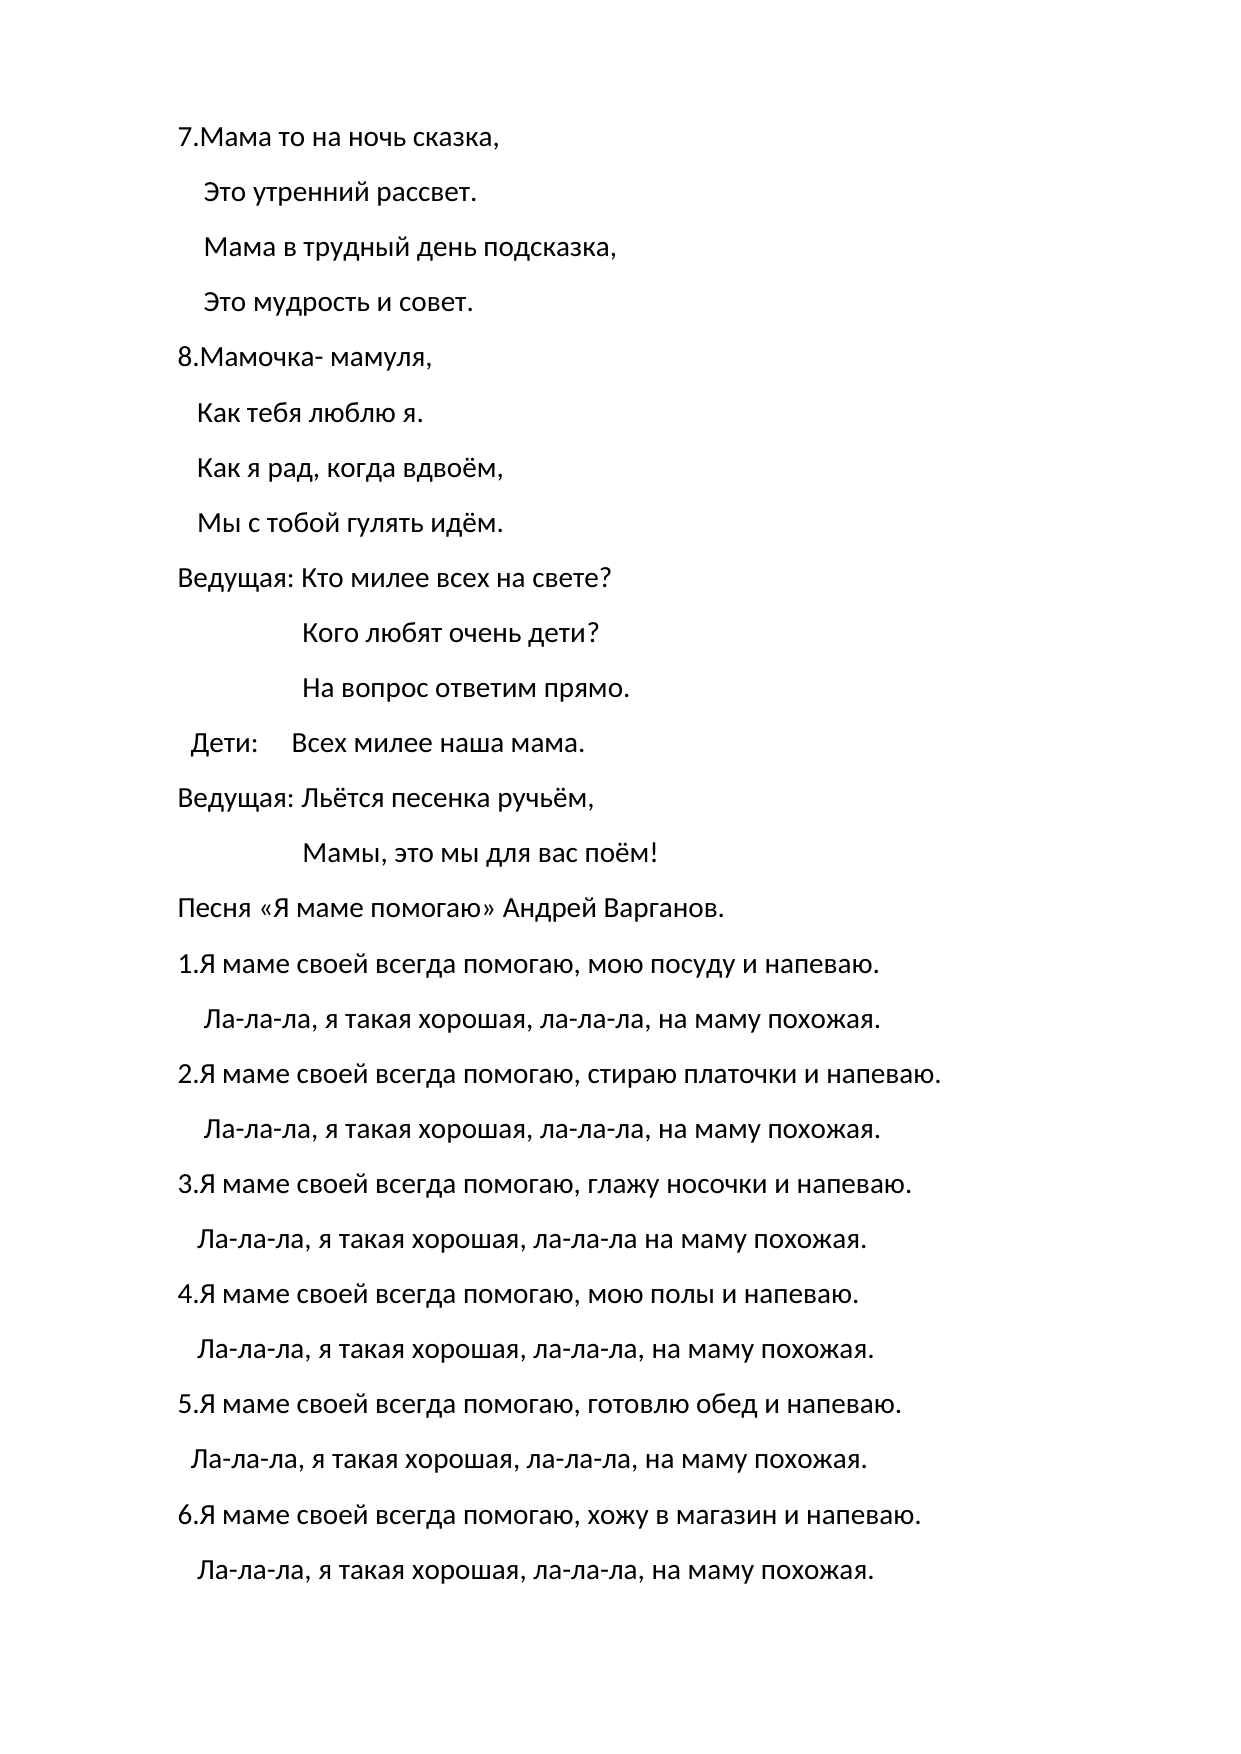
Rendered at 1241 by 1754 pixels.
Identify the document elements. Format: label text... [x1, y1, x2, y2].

text Ла-ла-ла, я такая хорошая, ла-ла-ла, на маму похожая. [177, 1551, 1152, 1586]
text Песня «Я маме помогаю» Андрей Варганов. [177, 889, 1152, 925]
text Как тебя люблю я. [177, 394, 1152, 429]
text Это утренний рассвет. [177, 173, 1152, 209]
text 5.Я маме своей всегда помогаю, готовлю обед и напеваю. [177, 1386, 1152, 1421]
text Ла-ла-ла, я такая хорошая, ла-ла-ла на маму похожая. [177, 1220, 1152, 1256]
text 6.Я маме своей всегда помогаю, хожу в магазин и напеваю. [177, 1496, 1152, 1531]
text 1.Я маме своей всегда помогаю, мою посуду и напеваю. [177, 945, 1152, 980]
text Мы с тобой гулять идём. [177, 504, 1152, 539]
text Кого любят очень дети? [177, 614, 1152, 650]
text Ла-ла-ла, я такая хорошая, ла-ла-ла, на маму похожая. [177, 1441, 1152, 1476]
text Мама в трудный день подсказка, [177, 228, 1152, 264]
text 7.Мама то на ночь сказка, [177, 118, 1152, 154]
text Ведущая: Кто милее всех на свете? [177, 559, 1152, 594]
text 4.Я маме своей всегда помогаю, мою полы и напеваю. [177, 1275, 1152, 1311]
text 8.Мамочка- мамуля, [177, 338, 1152, 374]
text 3.Я маме своей всегда помогаю, глажу носочки и напеваю. [177, 1165, 1152, 1201]
text Ла-ла-ла, я такая хорошая, ла-ла-ла, на маму похожая. [177, 1110, 1152, 1146]
text Это мудрость и совет. [177, 283, 1152, 319]
text Дети: Всех милее наша мама. [177, 724, 1152, 760]
text Мамы, это мы для вас поём! [177, 834, 1152, 870]
text Ла-ла-ла, я такая хорошая, ла-ла-ла, на маму похожая. [177, 1000, 1152, 1035]
text Ла-ла-ла, я такая хорошая, ла-ла-ла, на маму похожая. [177, 1330, 1152, 1366]
text Ведущая: Льётся песенка ручьём, [177, 779, 1152, 815]
text На вопрос ответим прямо. [177, 669, 1152, 705]
text Как я рад, когда вдвоём, [177, 449, 1152, 484]
text 2.Я маме своей всегда помогаю, стираю платочки и напеваю. [177, 1055, 1152, 1091]
